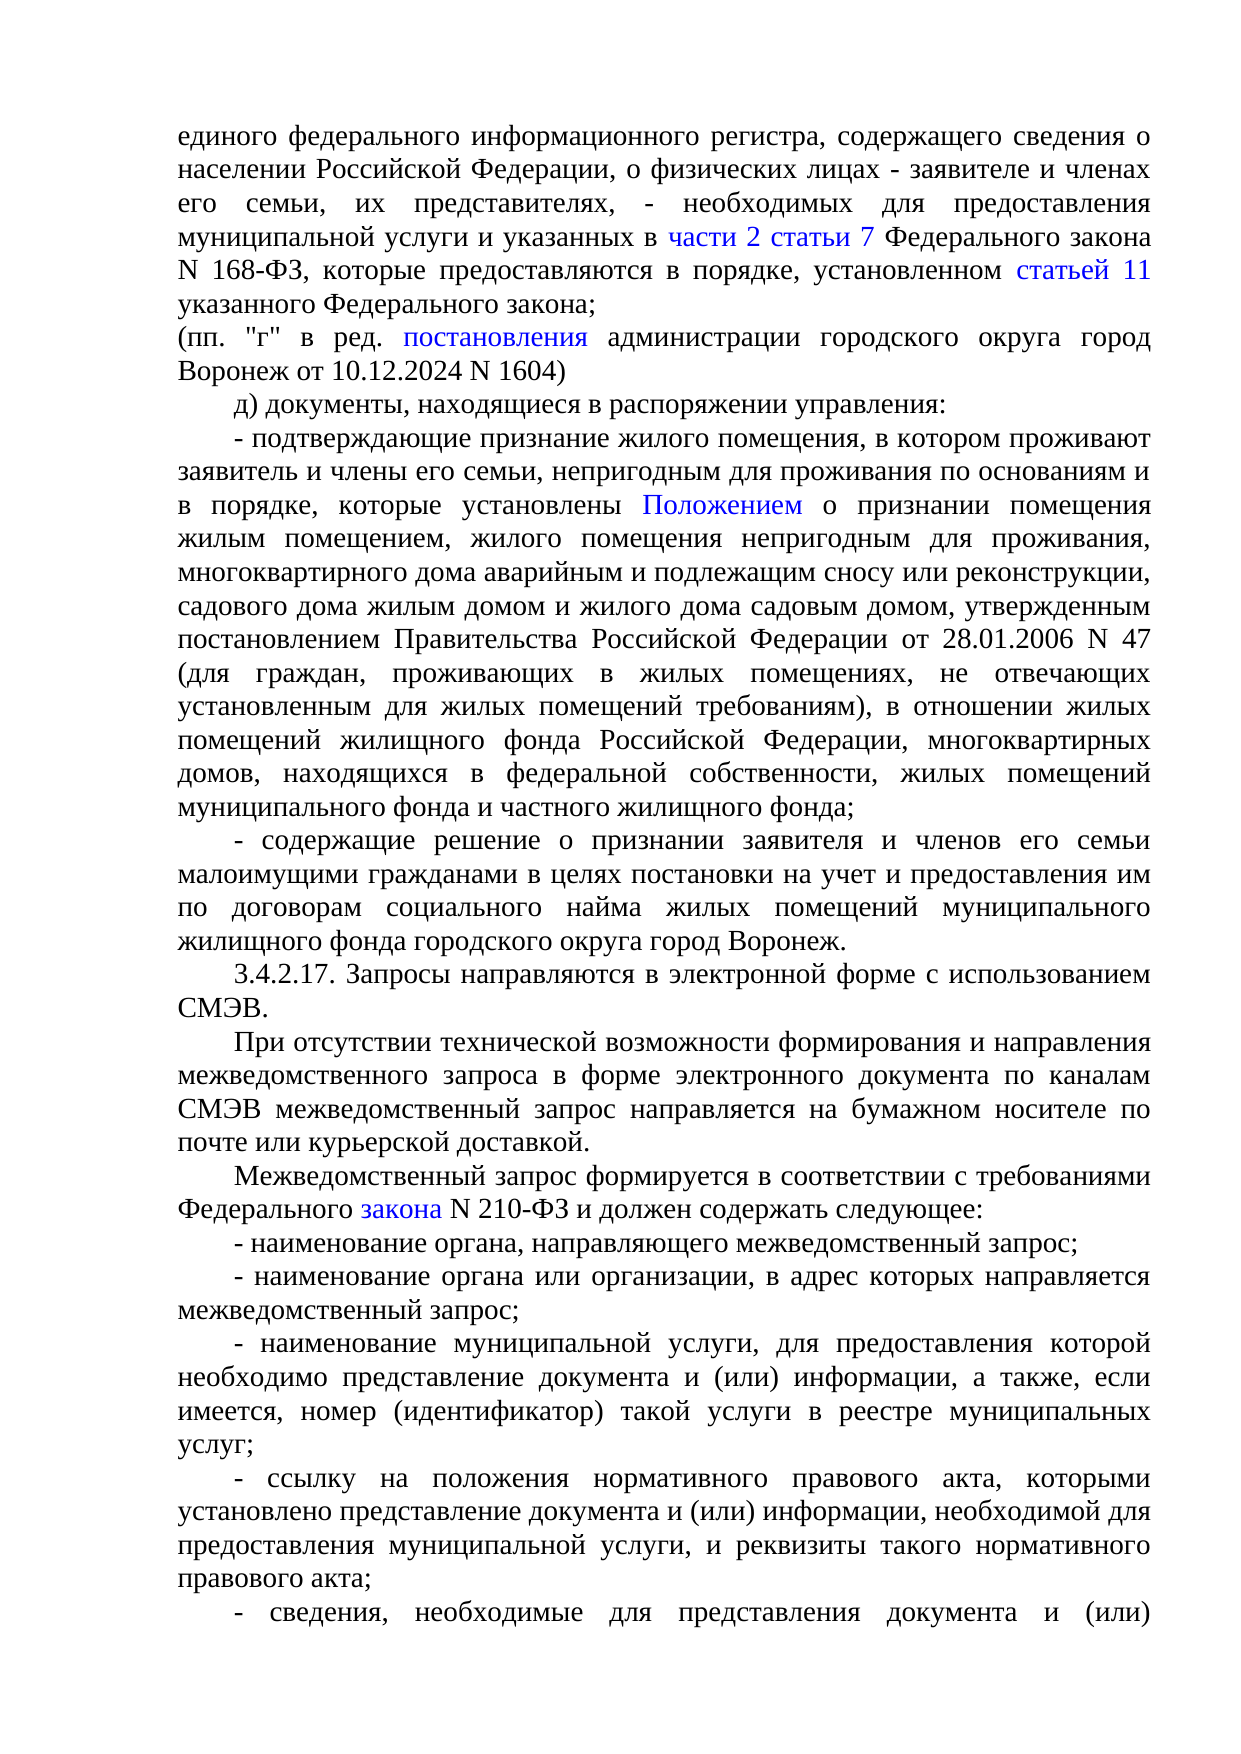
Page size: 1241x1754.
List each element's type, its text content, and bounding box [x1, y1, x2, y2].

text При отсутствии технической возможности формирования и направления межведомственного запроса в форме электронного документа по каналам СМЭВ межведомственный запрос направляется на бумажном носителе по почте или курьерской доставкой. [177, 1024, 1152, 1158]
text - ссылку на положения нормативного правового акта, которыми установлено представление документа и (или) информации, необходимой для предоставления муниципальной услуги, и реквизиты такого нормативного правового акта; [177, 1460, 1152, 1594]
text - подтверждающие признание жилого помещения, в котором проживают заявитель и члены его семьи, непригодным для проживания по основаниям и в порядке, которые установлены Положением о признании помещения жилым помещением, жилого помещения непригодным для проживания, многоквартирного дома аварийным и подлежащим сносу или реконструкции, садового дома жилым домом и жилого дома садовым домом, утвержденным постановлением Правительства Российской Федерации от 28.01.2006 N 47 (для граждан, проживающих в жилых помещениях, не отвечающих установленным для жилых помещений требованиям), в отношении жилых помещений жилищного фонда Российской Федерации, многоквартирных домов, находящихся в федеральной собственности, жилых помещений муниципального фонда и частного жилищного фонда; [177, 420, 1152, 822]
text Межведомственный запрос формируется в соответствии с требованиями Федерального закона N 210-ФЗ и должен содержать следующее: [177, 1158, 1152, 1225]
text - содержащие решение о признании заявителя и членов его семьи малоимущими гражданами в целях постановки на учет и предоставления им по договорам социального найма жилых помещений муниципального жилищного фонда городского округа город Воронеж. [177, 822, 1152, 957]
text (пп. "г" в ред. постановления администрации городского округа город Воронеж от 10.12.2024 N 1604) [177, 319, 1152, 386]
text д) документы, находящиеся в распоряжении управления: [177, 386, 1152, 420]
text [177, 1594, 1152, 1627]
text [177, 118, 1152, 319]
text 3.4.2.17. Запросы направляются в электронной форме с использованием СМЭВ. [177, 957, 1152, 1024]
text - наименование муниципальной услуги, для предоставления которой необходимо представление документа и (или) информации, а также, если имеется, номер (идентификатор) такой услуги в реестре муниципальных услуг; [177, 1326, 1152, 1460]
text - наименование органа, направляющего межведомственный запрос; [177, 1225, 1152, 1258]
text - наименование органа или организации, в адрес которых направляется межведомственный запрос; [177, 1258, 1152, 1326]
